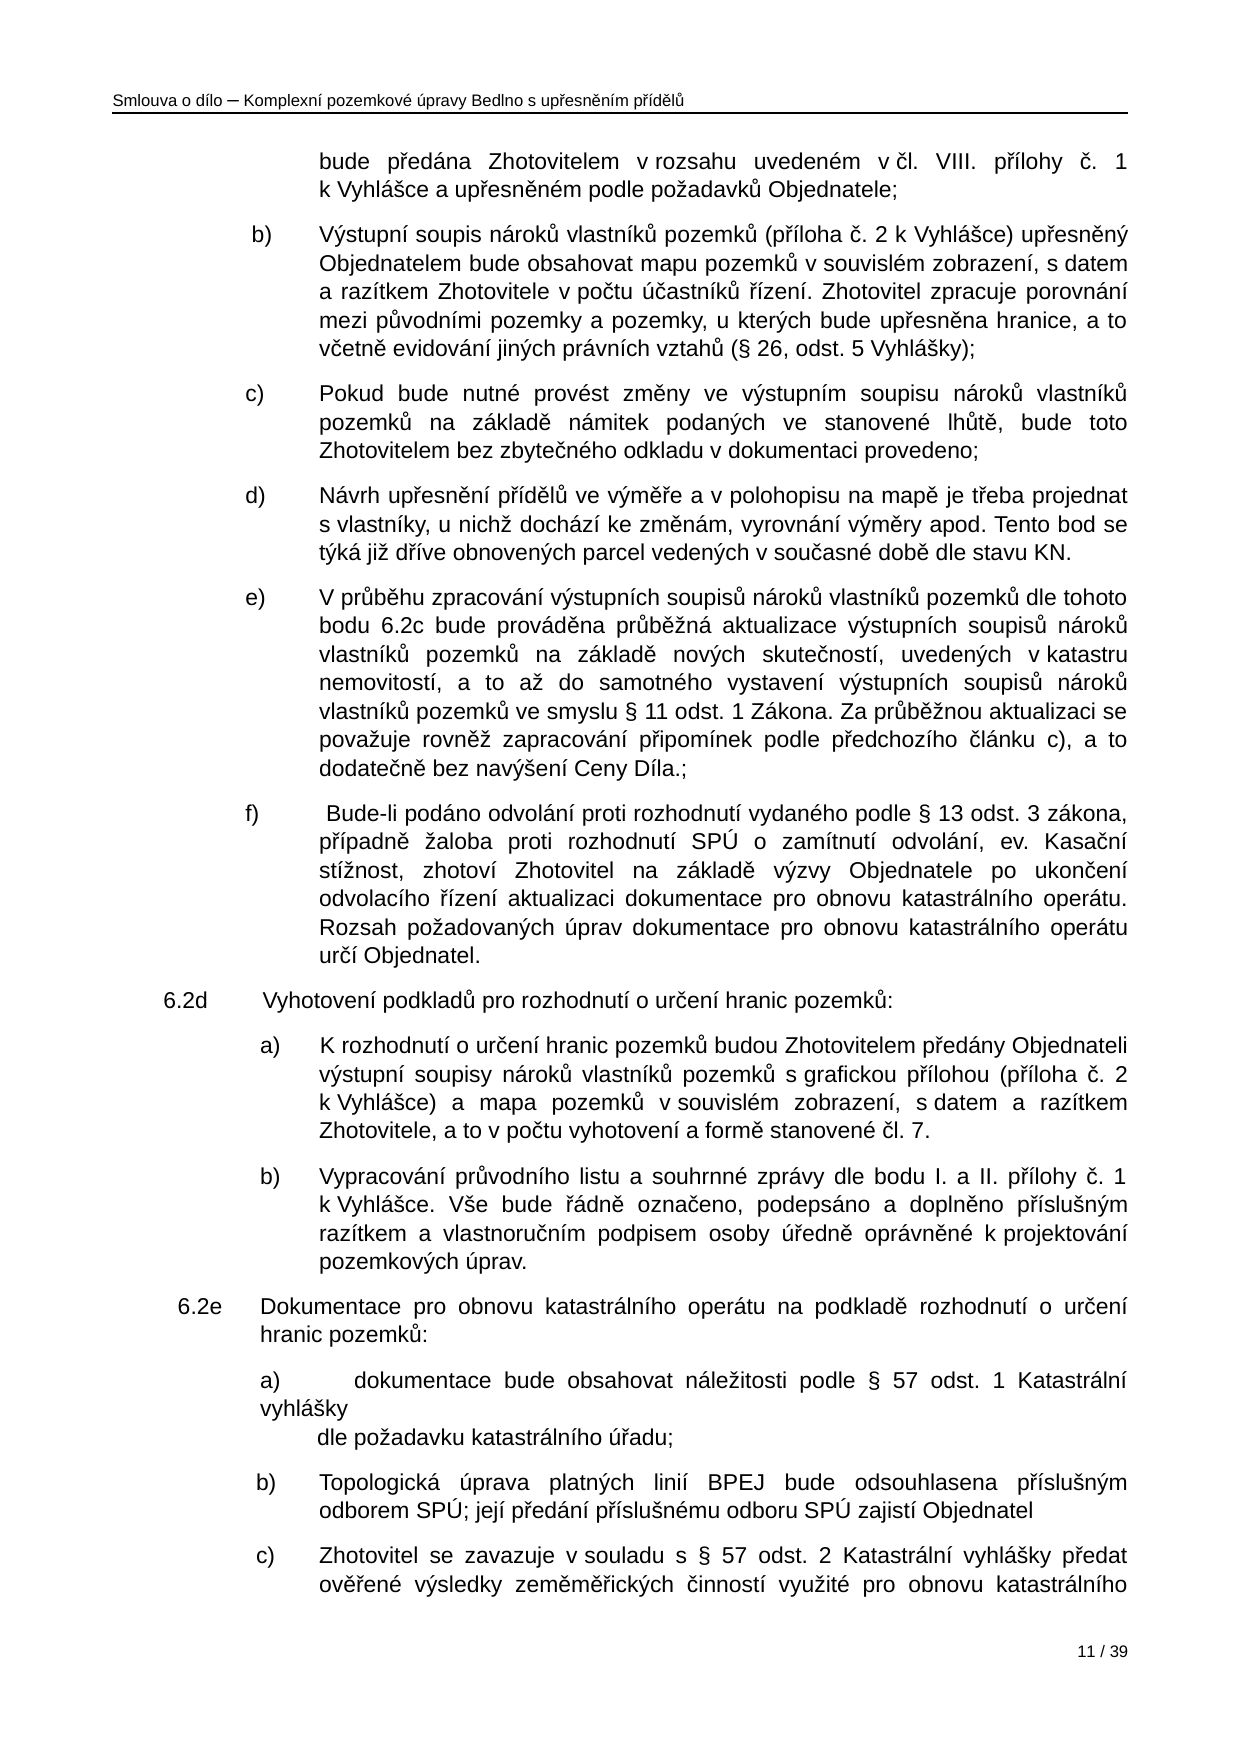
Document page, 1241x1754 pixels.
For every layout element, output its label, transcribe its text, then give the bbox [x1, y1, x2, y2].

list b) Vypracování průvodního listu a souhrnné zprávy dle bodu I. a II. přílohy č. 1 k Vyhlášce. Vše bude řádně označeno, podepsáno a doplněno příslušným razítkem a vlastnoručním podpisem osoby úředně oprávněné k projektování pozemkových úprav. [260, 1163, 1128, 1274]
list e) V průběhu zpracování výstupních soupisů nároků vlastníků pozemků dle tohoto bodu 6.2c bude prováděna průběžná aktualizace výstupních soupisů nároků vlastníků pozemků na základě nových skutečností, uvedených v katastru nemovitostí, a to až do samotného vystavení výstupních soupisů nároků vlastníků pozemků ve smyslu § 11 odst. 1 Zákona. Za průběžnou aktualizaci se považuje rovněž zapracování připomínek podle předchozího článku c), a to dodatečně bez navýšení Ceny Díla.; [245, 584, 1128, 781]
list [245, 148, 1128, 202]
list b) Topologická úprava platných linií BPEJ bude odsouhlasena příslušným odborem SPÚ; její předání příslušnému odboru SPÚ zajistí Objednatel [230, 1468, 1128, 1523]
list dle požadavku katastrálního úřadu; [230, 1423, 1128, 1450]
list d) Návrh upřesnění přídělů ve výměře a v polohopisu na mapě je třeba projednat s vlastníky, u nichž dochází ke změnám, vyrovnání výměry apod. Tento bod se týká již dříve obnovených parcel vedených v současné době dle stavu KN. [245, 482, 1128, 565]
list b) Výstupní soupis nároků vlastníků pozemků (příloha č. 2 k Vyhlášce) upřesněný Objednatelem bude obsahovat mapu pozemků v souvislém zobrazení, s datem a razítkem Zhotovitele v počtu účastníků řízení. Zhotovitel zpracuje porovnání mezi původními pozemky a pozemky, u kterých bude upřesněna hranice, a to včetně evidování jiných právních vztahů (§ 26, odst. 5 Vyhlášky); [245, 221, 1128, 361]
list a) K rozhodnutí o určení hranic pozemků budou Zhotovitelem předány Objednateli výstupní soupisy nároků vlastníků pozemků s grafickou přílohou (příloha č. 2 k Vyhlášce) a mapa pozemků v souvislém zobrazení, s datem a razítkem Zhotovitele, a to v počtu vyhotovení a formě stanovené čl. 7. [260, 1032, 1128, 1144]
list 6.2d Vyhotovení podkladů pro rozhodnutí o určení hranic pozemků: [112, 987, 1128, 1013]
list a) dokumentace bude obsahovat náležitosti podle § 57 odst. 1 Katastrální vyhlášky [230, 1367, 1128, 1421]
list f) Bude-li podáno odvolání proti rozhodnutí vydaného podle § 13 odst. 3 zákona, případně žaloba proti rozhodnutí SPÚ o zamítnutí odvolání, ev. Kasační stížnost, zhotoví Zhotovitel na základě výzvy Objednatele po ukončení odvolacího řízení aktualizaci dokumentace pro obnovu katastrálního operátu. Rozsah požadovaných úprav dokumentace pro obnovu katastrálního operátu určí Objednatel. [245, 800, 1128, 968]
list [230, 1542, 1128, 1597]
list 6.2e Dokumentace pro obnovu katastrálního operátu na podkladě rozhodnutí o určení hranic pozemků: [171, 1293, 1128, 1348]
list c) Pokud bude nutné provést změny ve výstupním soupisu nároků vlastníků pozemků na základě námitek podaných ve stanovené lhůtě, bude toto Zhotovitelem bez zbytečného odkladu v dokumentaci provedeno; [245, 380, 1128, 463]
